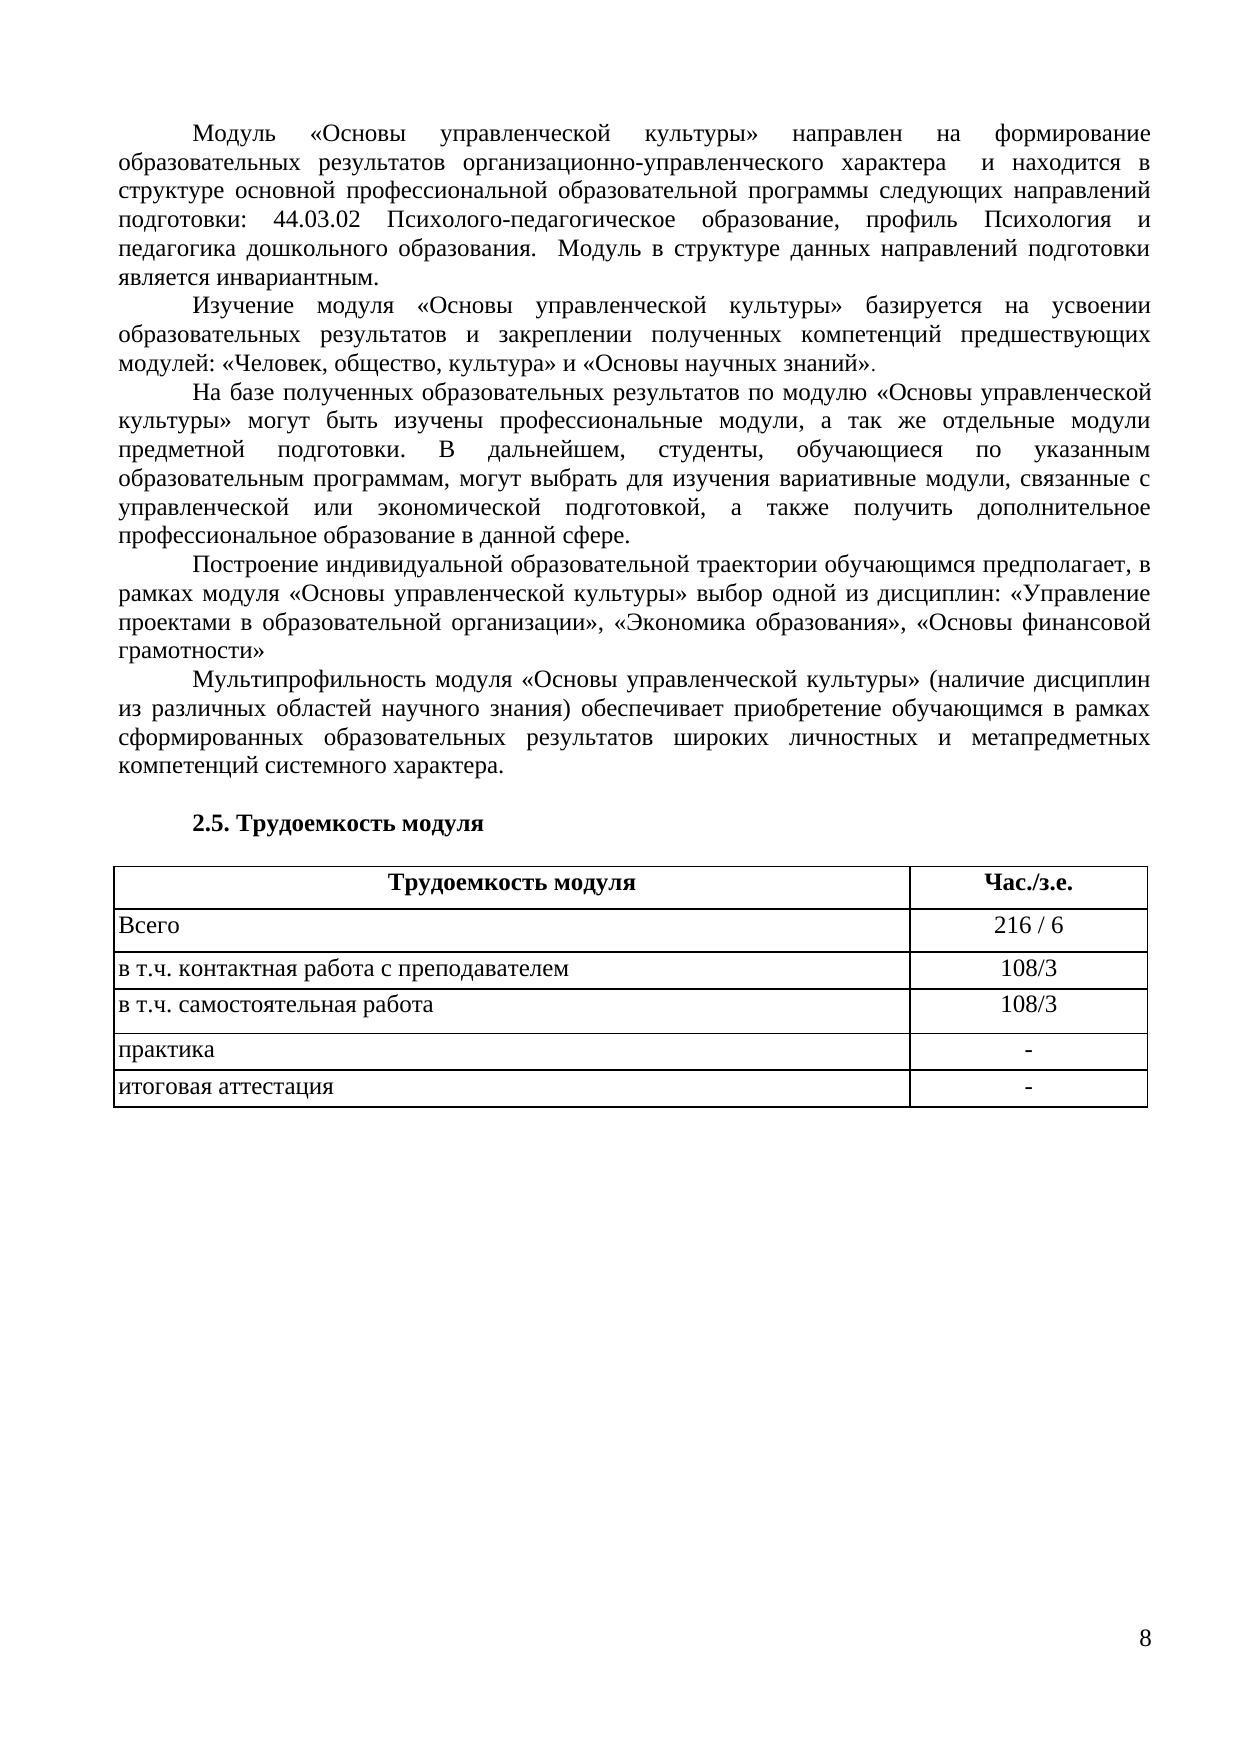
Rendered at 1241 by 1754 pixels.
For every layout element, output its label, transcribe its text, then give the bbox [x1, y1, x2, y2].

table_cell 108/3 [911, 990, 1147, 1033]
table_cell 216 / 6 [911, 910, 1147, 951]
text Модуль «Основы управленческой культуры» направлен на формирование образовательных результатов организационно-управленческого характера и находится в структуре основной профессиональной образовательной программы следующих направлений подготовки: 44.03.02 Психолого-педагогическое образование, профиль Психология и педагогика дошкольного образования. Модуль в структуре данных направлений подготовки является инвариантным. [118, 118, 1152, 291]
text На базе полученных образовательных результатов по модулю «Основы управленческой культуры» могут быть изучены профессиональные модули, а так же отдельные модули предметной подготовки. В дальнейшем, студенты, обучающиеся по указанным образовательным программам, могут выбрать для изучения вариативные модули, связанные с управленческой или экономической подготовкой, а также получить дополнительное профессиональное образование в данной сфере. [118, 377, 1152, 549]
table_header Час./з.е. [911, 867, 1147, 908]
table_header Трудоемкость модуля [115, 867, 909, 908]
table_cell в т.ч. самостоятельная работа [115, 990, 909, 1033]
table_cell итоговая аттестация [115, 1071, 909, 1106]
text Мультипрофильность модуля «Основы управленческой культуры» (наличие дисциплин из различных областей научного знания) обеспечивает приобретение обучающимся в рамках сформированных образовательных результатов широких личностных и метапредметных компетенций системного характера. [118, 664, 1152, 779]
table_cell Всего [115, 910, 909, 951]
text Построение индивидуальной образовательной траектории обучающимся предполагает, в рамках модуля «Основы управленческой культуры» выбор одной из дисциплин: «Управление проектами в образовательной организации», «Экономика образования», «Основы финансовой грамотности» [118, 549, 1152, 664]
table_cell в т.ч. контактная работа с преподавателем [115, 953, 909, 988]
table_cell практика [115, 1034, 909, 1069]
table_cell 108/3 [911, 953, 1147, 988]
text Изучение модуля «Основы управленческой культуры» базируется на усвоении образовательных результатов и закреплении полученных компетенций предшествующих модулей: «Человек, общество, культура» и «Основы научных знаний». [118, 291, 1152, 377]
table_cell - [911, 1034, 1147, 1069]
text 2.5. Трудоемкость модуля [118, 808, 1138, 837]
table_cell - [911, 1071, 1147, 1106]
